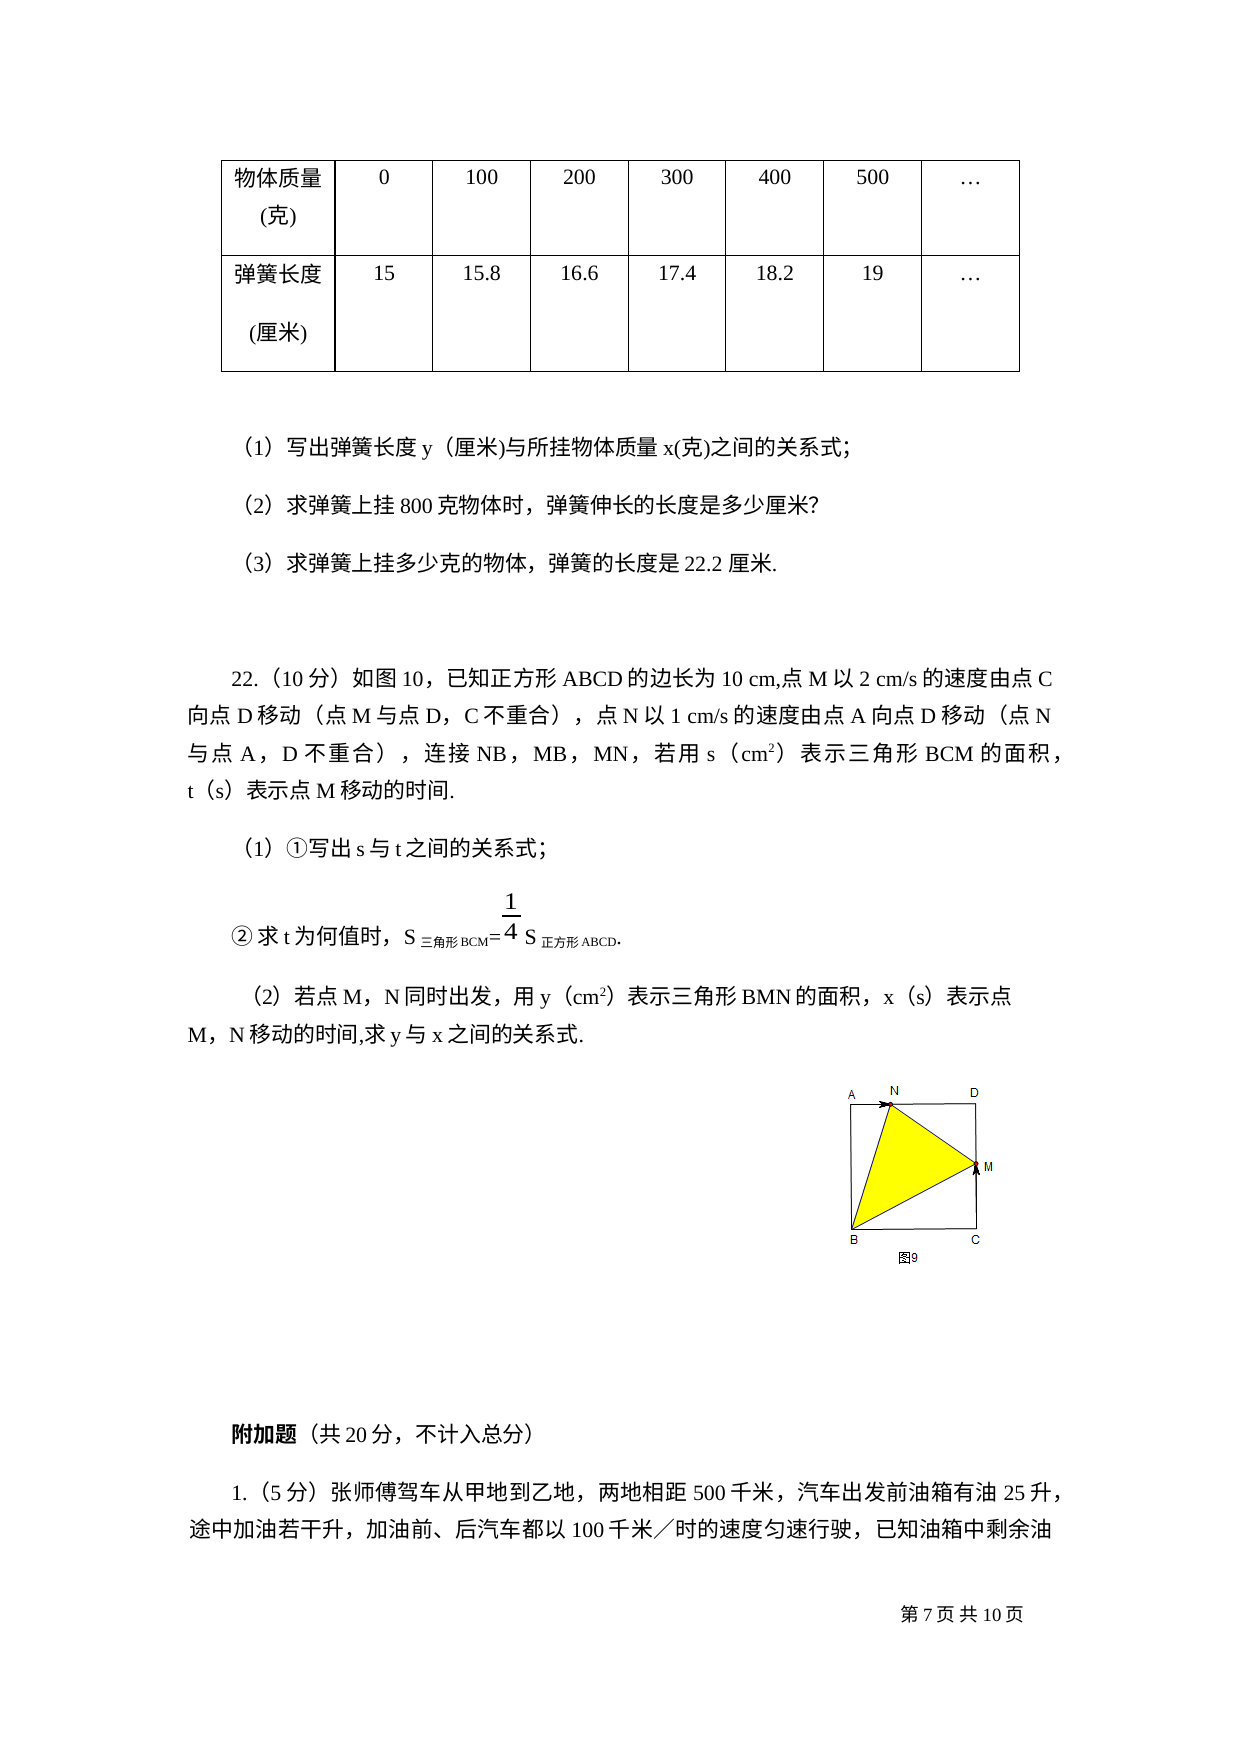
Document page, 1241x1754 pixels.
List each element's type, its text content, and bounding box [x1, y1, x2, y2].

table_header 0 [336, 161, 432, 255]
text 22.（10分）如图10，已知正方形ABCD的边长为10 cm,点M以2 cm/s的速度由点C向点D移动（点M与点D，C不重合），点N以1 cm/s的速度由点A向点D移动（点N与点A，D不重合），连接NB，MB，MN，若用s（cm2）表示三角形BCM的面积，t（s）表示点M移动的时间. [187, 661, 1053, 805]
table_header 100 [433, 161, 530, 255]
table_header 物体质量(克) [222, 161, 334, 255]
table_header 500 [824, 161, 921, 255]
table_cell 19 [824, 256, 921, 371]
table_header 300 [629, 161, 725, 255]
text （2）若点M，N同时出发，用y（cm2）表示三角形BMN的面积，x（s）表示点M，N移动的时间,求y与x之间的关系式. [187, 979, 1053, 1049]
table_header 400 [726, 161, 823, 255]
table_cell 弹簧长度 (厘米) [222, 256, 334, 371]
text （1）①写出s与t之间的关系式； [187, 830, 1053, 863]
picture [832, 1075, 1002, 1269]
list 求弹簧上挂多少克的物体，弹簧的长度是22.2 厘米. [187, 545, 1053, 578]
table_cell 15 [336, 256, 432, 371]
text 附加题（共20分，不计入总分） [187, 1417, 1053, 1449]
table_cell … [922, 256, 1019, 371]
list 求弹簧上挂800克物体时，弹簧伸长的长度是多少厘米？ [187, 487, 1053, 520]
table_cell 15.8 [433, 256, 530, 371]
table_cell 18.2 [726, 256, 823, 371]
table_cell 17.4 [629, 256, 725, 371]
table_header 200 [531, 161, 628, 255]
table_cell 16.6 [531, 256, 628, 371]
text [189, 1475, 1053, 1544]
text ②求t为何值时，S三角形BCM=S正方形ABCD. [187, 888, 1053, 953]
table_header … [922, 161, 1019, 255]
list 写出弹簧长度y（厘米)与所挂物体质量x(克)之间的关系式； [187, 429, 1053, 462]
